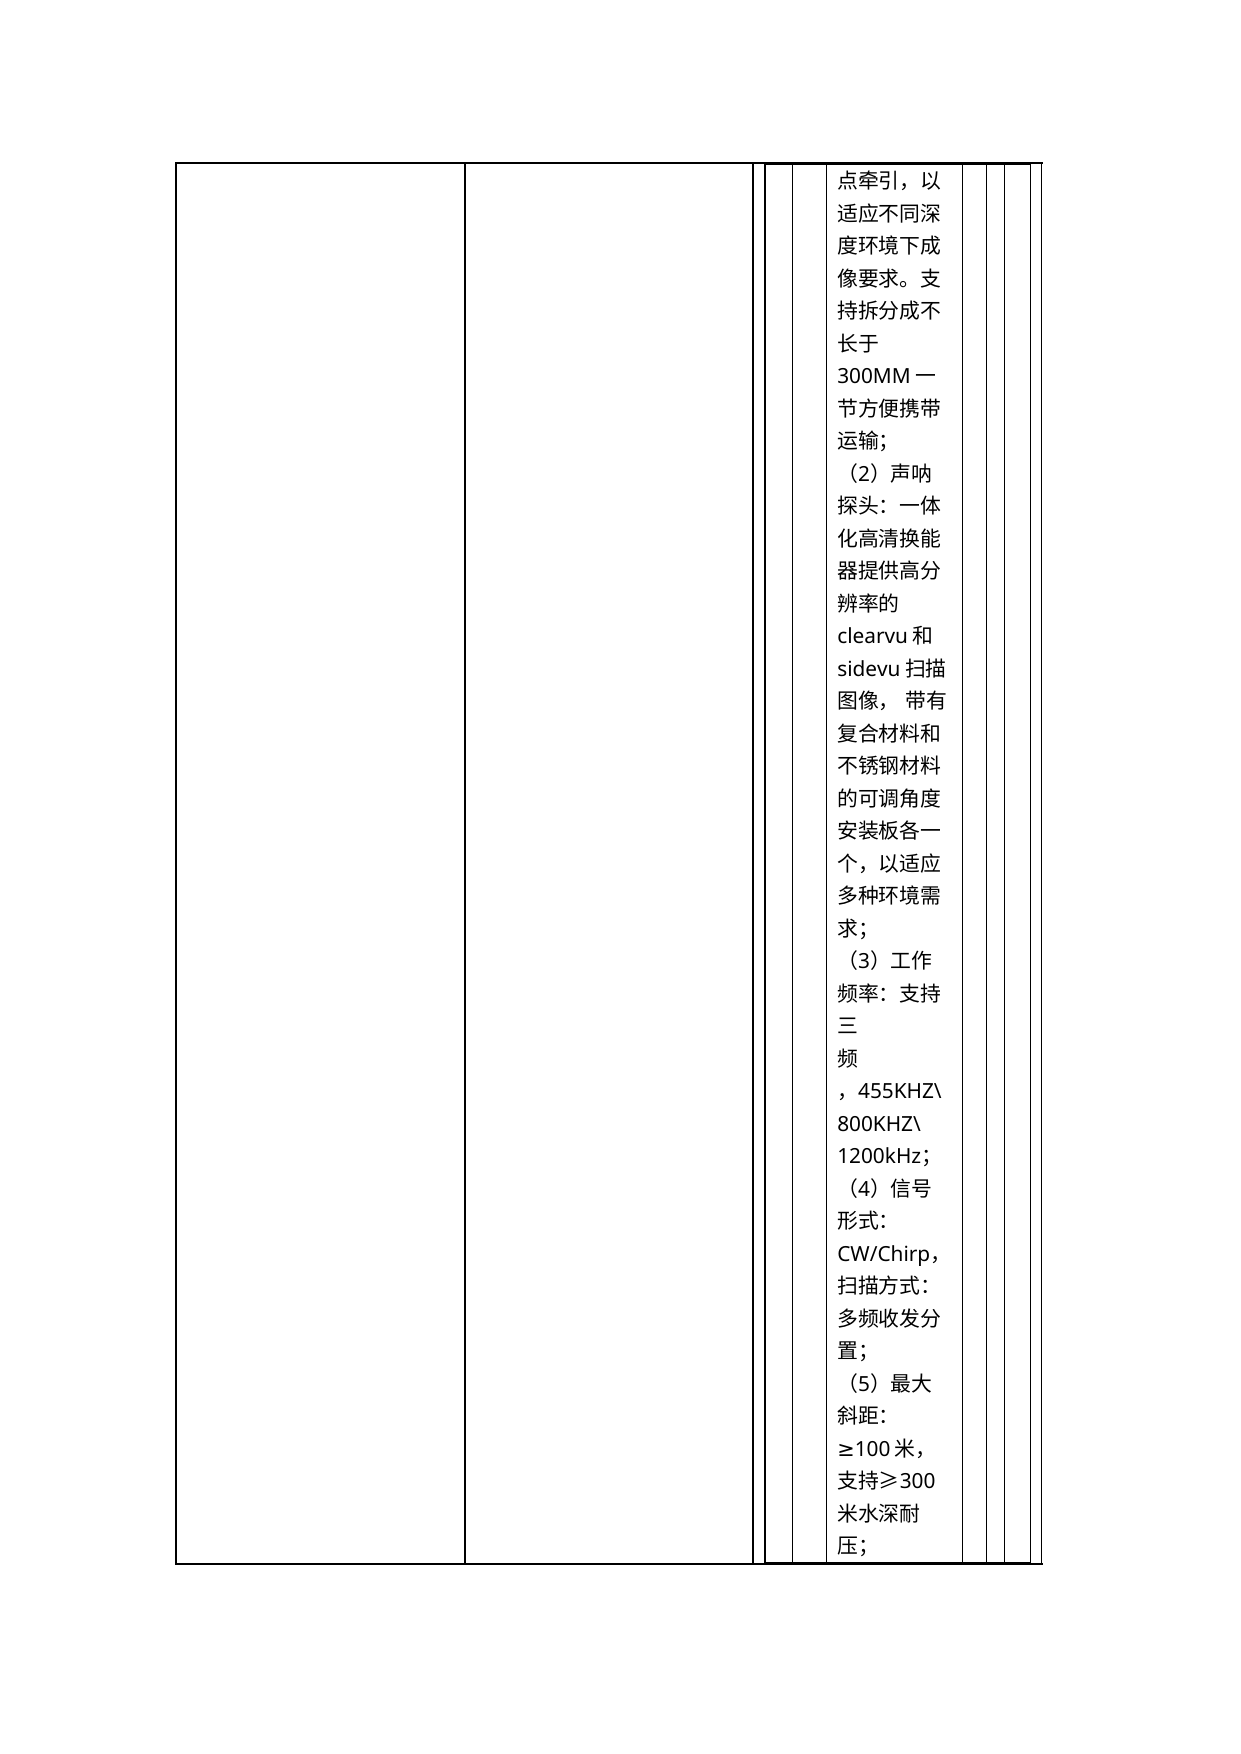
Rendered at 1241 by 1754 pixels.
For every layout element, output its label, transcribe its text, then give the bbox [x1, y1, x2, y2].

table_cell [466, 164, 752, 1563]
table_cell [1005, 165, 1030, 1562]
table_cell [754, 164, 764, 1563]
table_cell [793, 165, 826, 1562]
table_cell [827, 165, 962, 1562]
table_cell [766, 165, 792, 1562]
table_cell [1031, 164, 1041, 1563]
table_cell [963, 165, 986, 1562]
table_cell 1 [177, 164, 464, 1563]
table_cell [987, 165, 1004, 1562]
